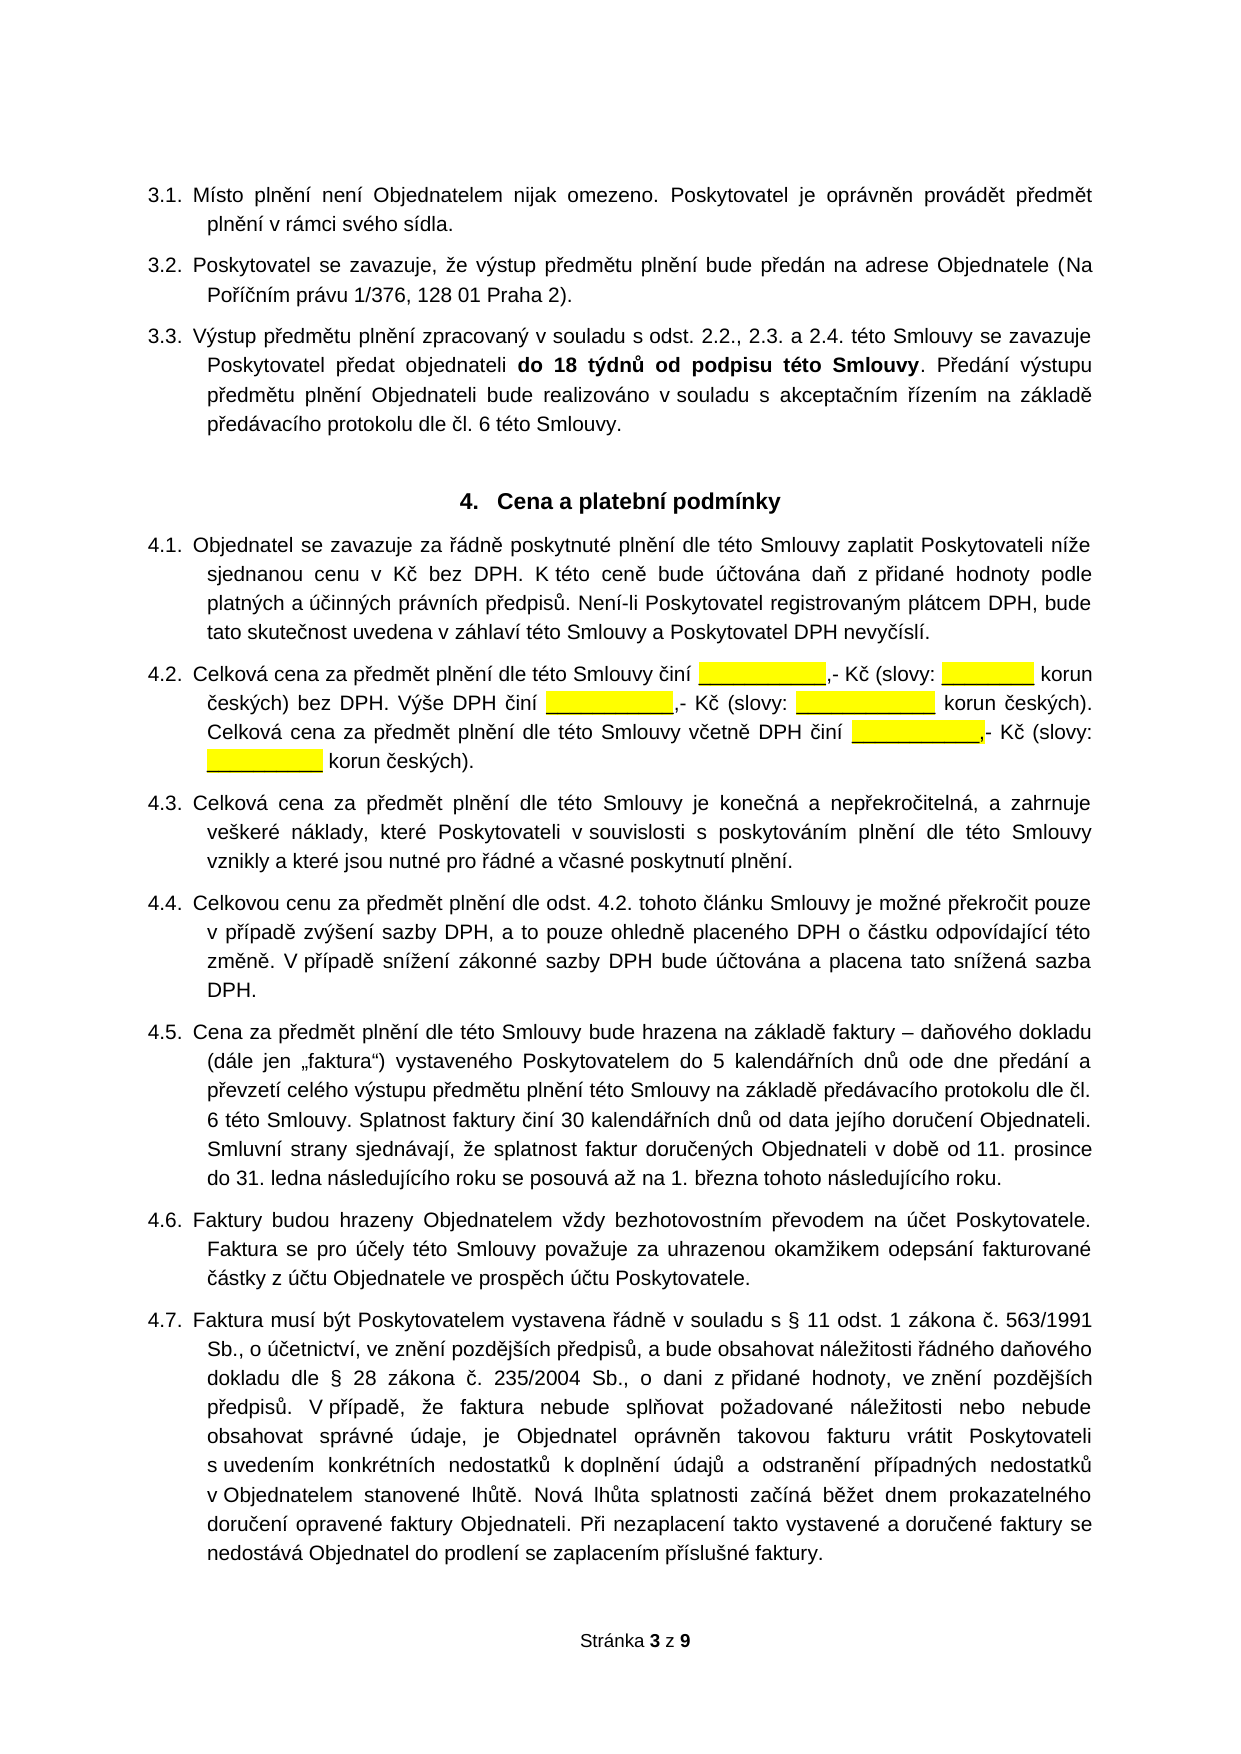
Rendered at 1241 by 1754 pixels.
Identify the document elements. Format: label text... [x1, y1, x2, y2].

list Celková cena za předmět plnění dle této Smlouvy činí ___________,- Kč (slovy: ________ korun českých) bez DPH. Výše DPH činí ___________,- Kč (slovy: ____________ korun českých). Celková cena za předmět plnění dle této Smlouvy včetně DPH činí ___________,- Kč (slovy: __________ korun českých). [148, 656, 1092, 773]
list Faktury budou hrazeny Objednatelem vždy bezhotovostním převodem na účet Poskytovatele. Faktura se pro účely této Smlouvy považuje za uhrazenou okamžikem odepsání fakturované částky z účtu Objednatele ve prospěch účtu Poskytovatele. [148, 1202, 1092, 1290]
list Poskytovatel se zavazuje, že výstup předmětu plnění bude předán na adrese Objednatele (Na Poříčním právu 1/376, 128 01 Praha 2). [148, 248, 1092, 306]
list Objednatel se zavazuje za řádně poskytnuté plnění dle této Smlouvy zaplatit Poskytovateli níže sjednanou cenu v Kč bez DPH. K této ceně bude účtována daň z přidané hodnoty podle platných a účinných právních předpisů. Není-li Poskytovatel registrovaným plátcem DPH, bude tato skutečnost uvedena v záhlaví této Smlouvy a Poskytovatel DPH nevyčíslí. [148, 527, 1092, 644]
list Celková cena za předmět plnění dle této Smlouvy je konečná a nepřekročitelná, a zahrnuje veškeré náklady, které Poskytovateli v souvislosti s poskytováním plnění dle této Smlouvy vznikly a které jsou nutné pro řádné a včasné poskytnutí plnění. [148, 786, 1092, 873]
list Místo plnění není Objednatelem nijak omezeno. Poskytovatel je oprávněn provádět předmět plnění v rámci svého sídla. [148, 177, 1092, 236]
list Celkovou cenu za předmět plnění dle odst. 4.2. tohoto článku Smlouvy je možné překročit pouze v případě zvýšení sazby DPH, a to pouze ohledně placeného DPH o částku odpovídající této změně. V případě snížení zákonné sazby DPH bude účtována a placena tato snížená sazba DPH. [148, 886, 1092, 1002]
list Cena za předmět plnění dle této Smlouvy bude hrazena na základě faktury – daňového dokladu (dále jen „faktura“) vystaveného Poskytovatelem do 5 kalendářních dnů ode dne předání a převzetí celého výstupu předmětu plnění této Smlouvy na základě předávacího protokolu dle čl. 6 této Smlouvy. Splatnost faktury činí 30 kalendářních dnů od data jejího doručení Objednateli. Smluvní strany sjednávají, že splatnost faktur doručených Objednateli v době od 11. prosince do 31. ledna následujícího roku se posouvá až na 1. března tohoto následujícího roku. [148, 1015, 1092, 1190]
list Výstup předmětu plnění zpracovaný v souladu s odst. 2.2., 2.3. a 2.4. této Smlouvy se zavazuje Poskytovatel předat objednateli do 18 týdnů od podpisu této Smlouvy. Předání výstupu předmětu plnění Objednateli bude realizováno v souladu s akceptačním řízením na základě předávacího protokolu dle čl. 6 této Smlouvy. [148, 319, 1092, 436]
list Cena a platební podmínky [148, 486, 1092, 515]
list Faktura musí být Poskytovatelem vystavena řádně v souladu s § 11 odst. 1 zákona č. 563/1991 Sb., o účetnictví, ve znění pozdějších předpisů, a bude obsahovat náležitosti řádného daňového dokladu dle § 28 zákona č. 235/2004 Sb., o dani z přidané hodnoty, ve znění pozdějších předpisů. V případě, že faktura nebude splňovat požadované náležitosti nebo nebude obsahovat správné údaje, je Objednatel oprávněn takovou fakturu vrátit Poskytovateli s uvedením konkrétních nedostatků k doplnění údajů a odstranění případných nedostatků v Objednatelem stanovené lhůtě. Nová lhůta splatnosti začíná běžet dnem prokazatelného doručení opravené faktury Objednateli. Při nezaplacení takto vystavené a doručené faktury se nedostává Objednatel do prodlení se zaplacením příslušné faktury. [148, 1302, 1092, 1565]
